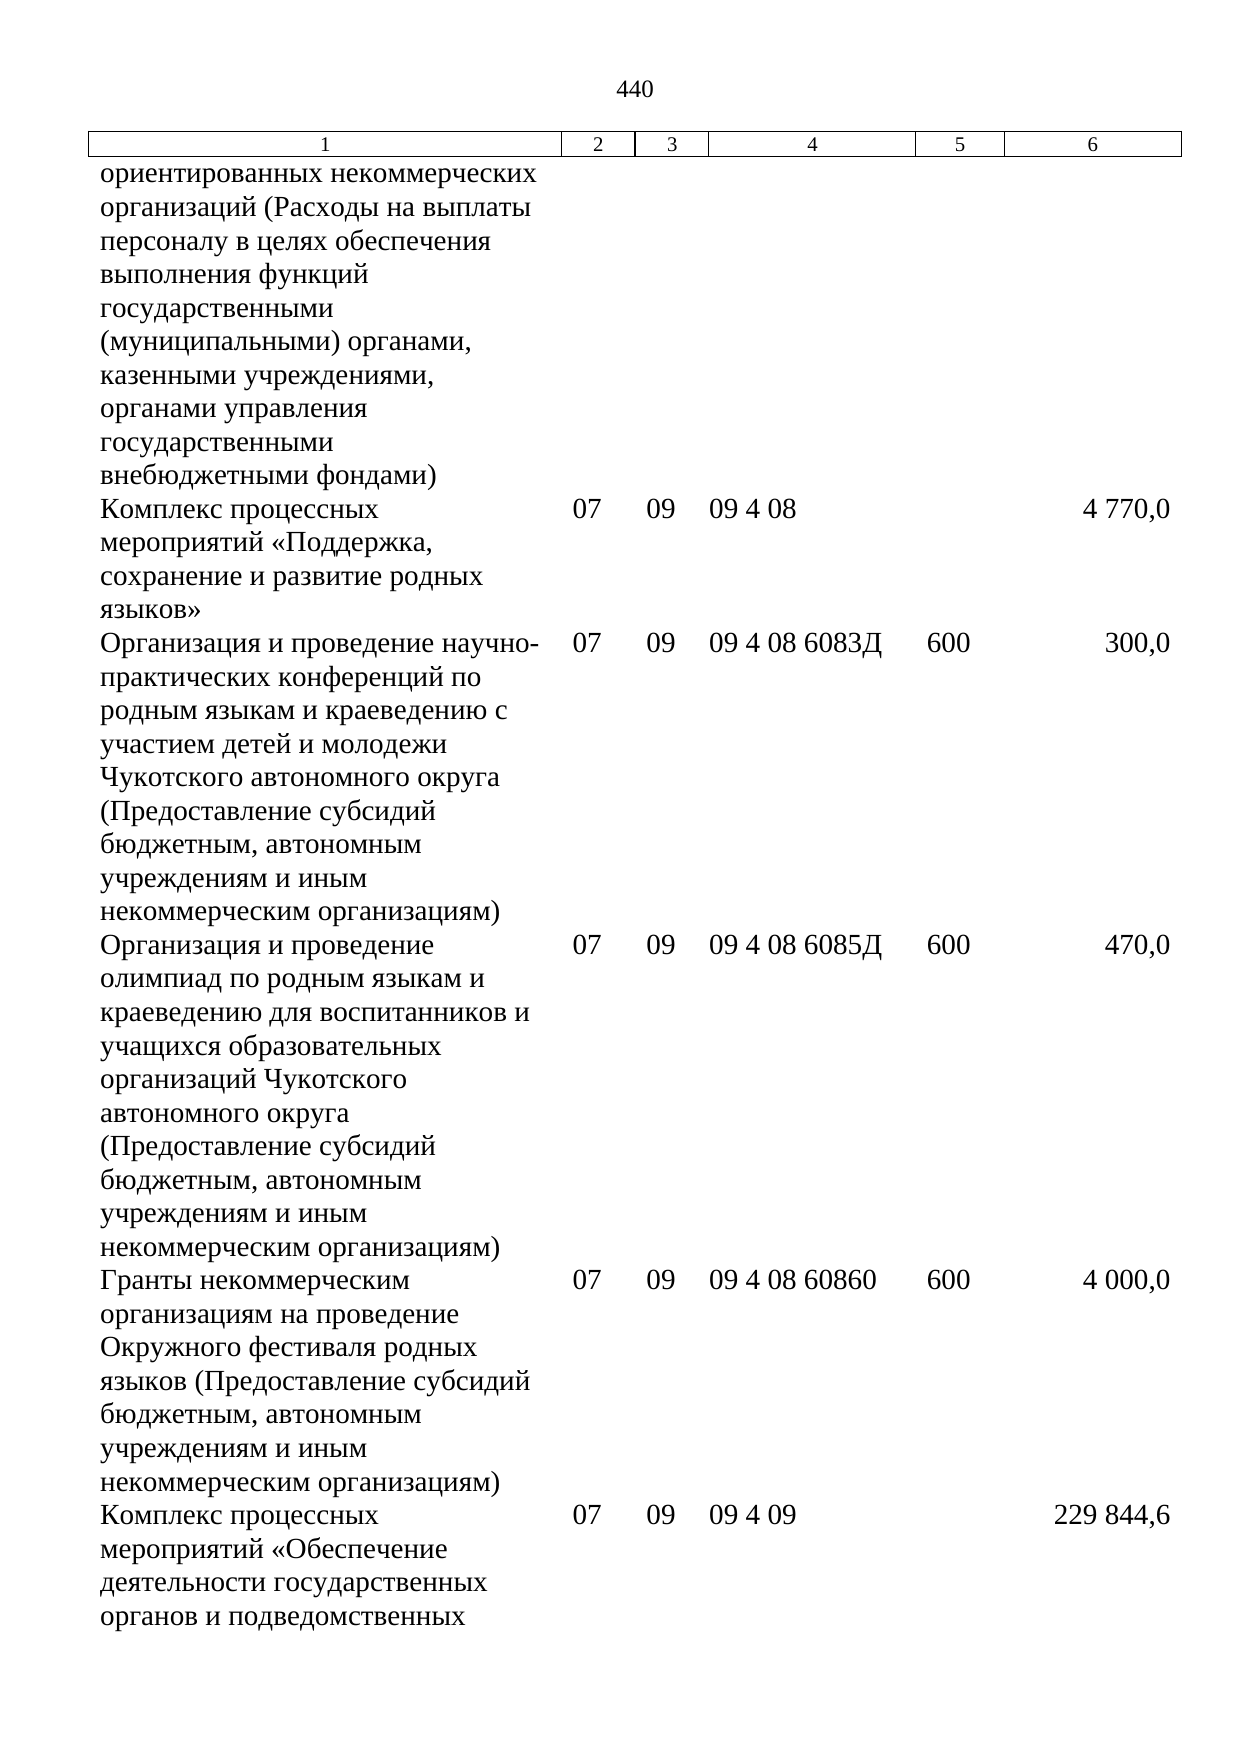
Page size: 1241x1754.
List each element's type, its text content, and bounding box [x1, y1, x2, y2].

table_header 3 [636, 132, 708, 156]
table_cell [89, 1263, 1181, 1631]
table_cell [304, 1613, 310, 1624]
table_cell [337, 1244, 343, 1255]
table_header 1 [89, 132, 561, 156]
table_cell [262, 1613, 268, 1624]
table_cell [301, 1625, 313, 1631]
table_header 5 [916, 132, 1004, 156]
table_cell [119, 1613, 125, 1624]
table_header 4 [709, 132, 915, 156]
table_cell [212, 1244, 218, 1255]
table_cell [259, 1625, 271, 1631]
table_header 2 [562, 132, 634, 156]
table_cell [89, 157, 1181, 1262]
table_header 6 [1005, 132, 1181, 156]
